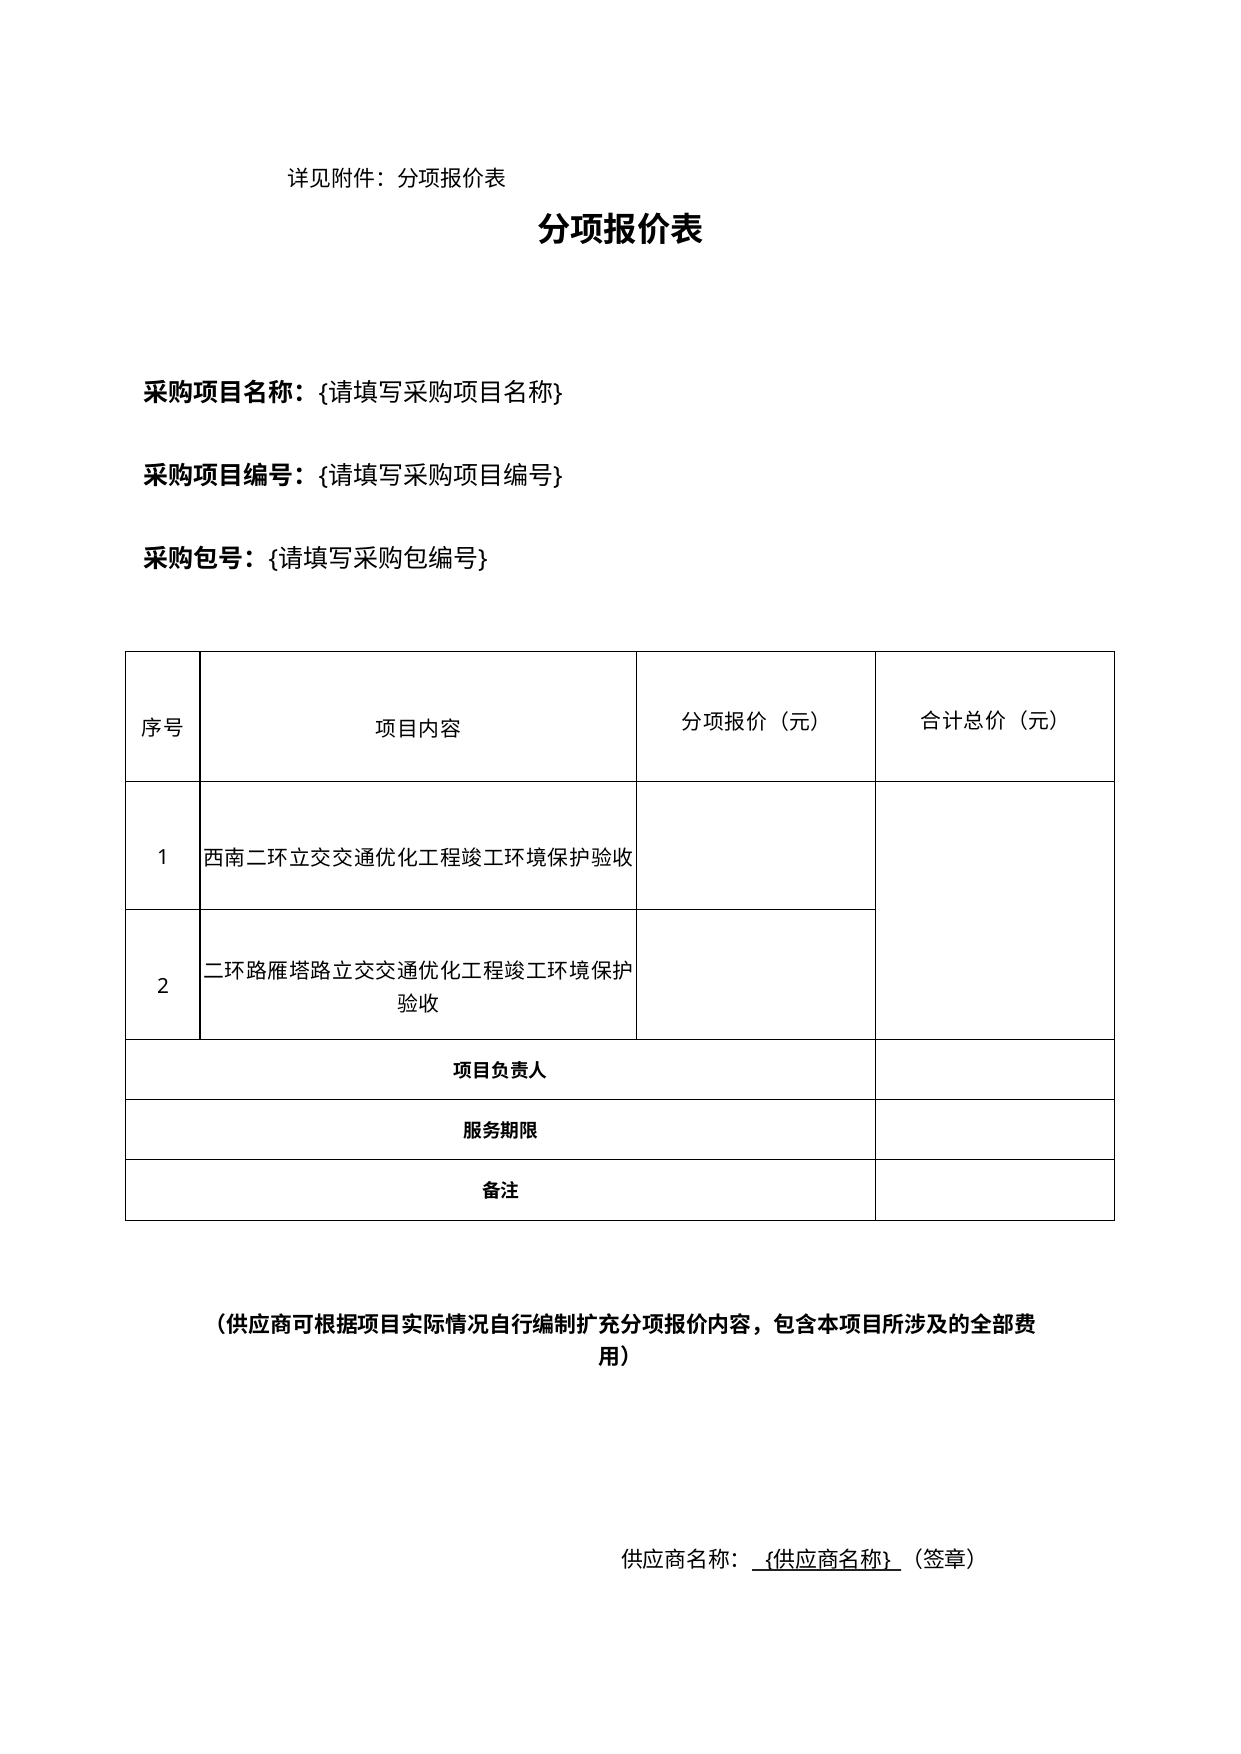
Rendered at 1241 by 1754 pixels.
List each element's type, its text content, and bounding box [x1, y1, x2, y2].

table_header 分项报价（元） [637, 652, 875, 781]
table_cell [876, 1100, 1114, 1159]
table_cell [876, 1040, 1114, 1099]
text 采购项目名称：{请填写采购项目名称} [143, 358, 1053, 423]
table_cell 备注 [126, 1160, 875, 1219]
text 分项报价表 [187, 194, 1053, 259]
table_cell [876, 782, 1114, 1039]
table_cell 服务期限 [126, 1100, 875, 1159]
table_cell 西南二环立交交通优化工程竣工环境保护验收 [201, 782, 636, 909]
table_header 合计总价（元） [876, 652, 1114, 781]
table_cell [876, 1160, 1114, 1219]
table_cell 2 [126, 910, 199, 1039]
table_header 序号 [126, 652, 199, 781]
table_cell 1 [126, 782, 199, 909]
table_cell 项目负责人 [126, 1040, 875, 1099]
text 采购包号：{请填写采购包编号} [143, 524, 1053, 589]
table_header 项目内容 [201, 652, 636, 781]
table_cell [637, 782, 875, 909]
table_cell 二环路雁塔路立交交通优化工程竣工环境保护验收 [201, 910, 636, 1039]
text 供应商名称： {供应商名称} （签章） [187, 1542, 1053, 1574]
text （供应商可根据项目实际情况自行编制扩充分项报价内容，包含本项目所涉及的全部费用） [187, 1306, 1053, 1371]
table_cell [637, 910, 875, 1039]
text 详见附件：分项报价表 [187, 162, 1053, 194]
text 采购项目编号：{请填写采购项目编号} [143, 441, 1053, 506]
